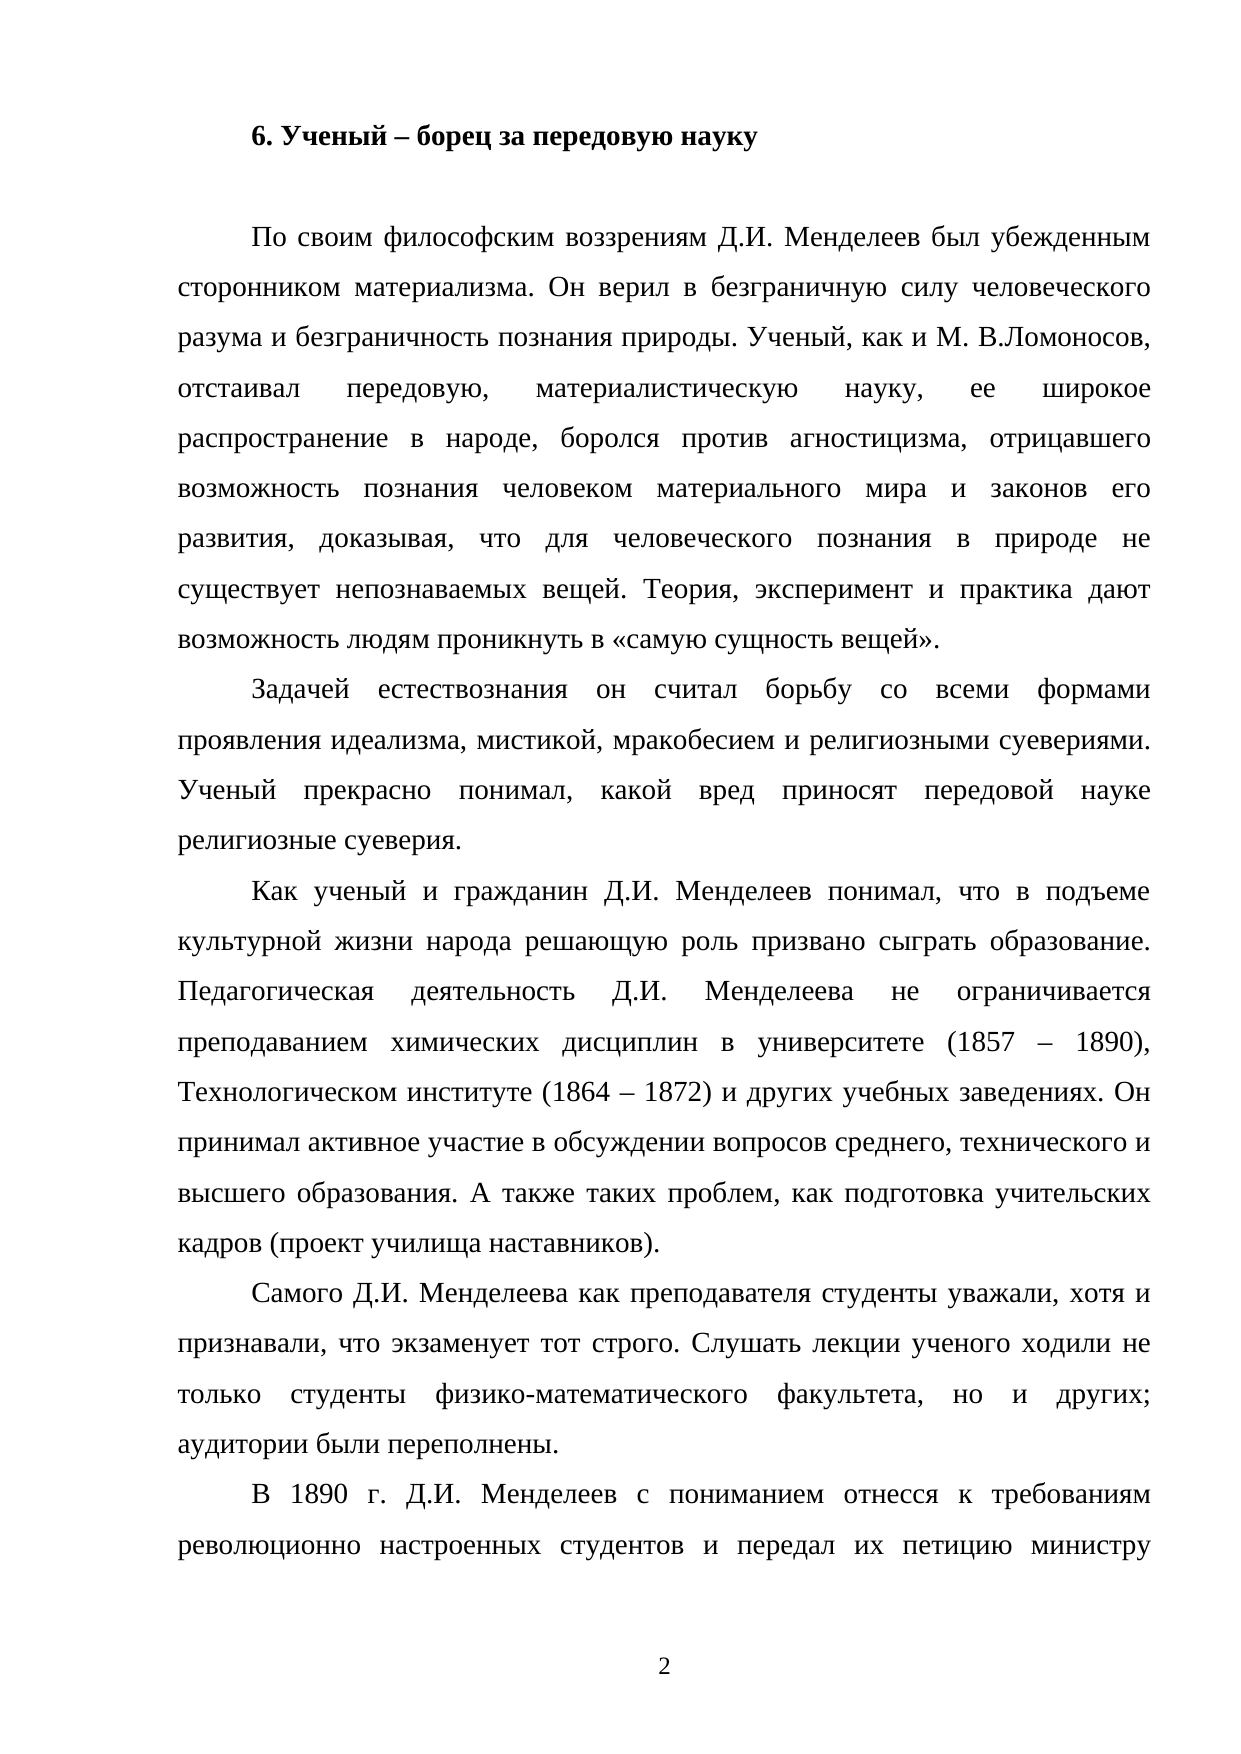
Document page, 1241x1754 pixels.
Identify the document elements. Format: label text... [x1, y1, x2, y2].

text По своим философским воззрениям Д.И. Менделеев был убежденным сторонником материализма. Он верил в безграничную силу человеческого разума и безграничность познания природы. Ученый, как и М. В.Ломоносов, отстаивал передовую, материалистическую науку, ее широкое распространение в народе, боролся против агностицизма, отрицавшего возможность познания человеком материального мира и законов его развития, доказывая, что для человеческого познания в природе не существует непознаваемых вещей. Теория, эксперимент и практика дают возможность людям проникнуть в «самую сущность вещей». [177, 219, 1152, 655]
text Как ученый и гражданин Д.И. Менделеев понимал, что в подъеме культурной жизни народа решающую роль призвано сыграть образование. Педагогическая деятельность Д.И. Менделеева не ограничивается преподаванием химических дисциплин в университете (1857 – 1890), Технологическом институте (1864 – 1872) и других учебных заведениях. Он принимал активное участие в обсуждении вопросов среднего, технического и высшего образования. А также таких проблем, как подготовка учительских кадров (проект училища наставников). [177, 873, 1152, 1258]
text Самого Д.И. Менделеева как преподавателя студенты уважали, хотя и признавали, что экзаменует тот строго. Слушать лекции ученого ходили не только студенты физико-математического факультета, но и других; аудитории были переполнены. [177, 1275, 1152, 1460]
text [177, 1477, 1152, 1560]
text Задачей естествознания он считал борьбу со всеми формами проявления идеализма, мистикой, мракобесием и религиозными суевериями. Ученый прекрасно понимал, какой вред приносят передовой науке религиозные суеверия. [177, 672, 1152, 856]
text 6. Ученый – борец за передовую науку [177, 118, 1152, 152]
